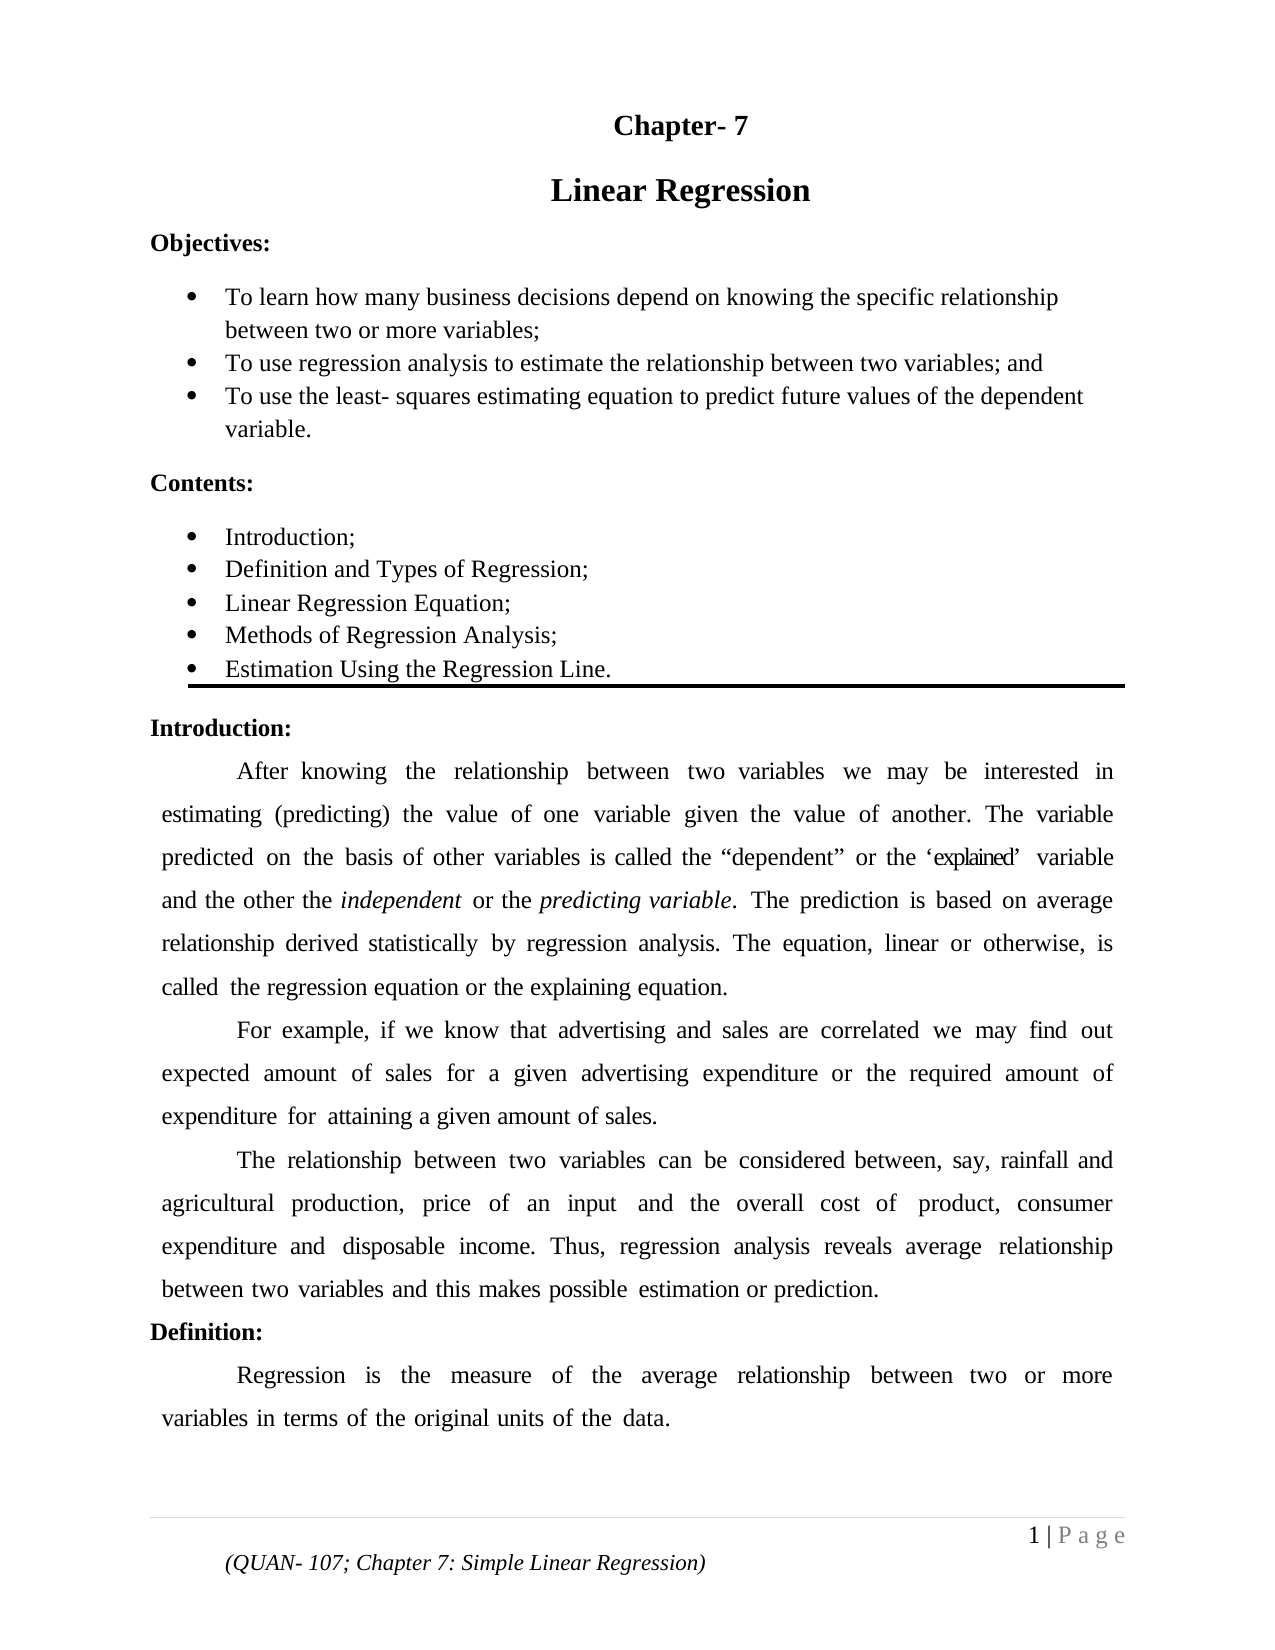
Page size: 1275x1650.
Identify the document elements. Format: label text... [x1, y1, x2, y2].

list To learn how many business decisions depend on knowing the specific relationship between two or more variables; [187, 282, 1125, 343]
list Linear Regression Equation; [187, 588, 1125, 616]
text Linear Regression [161, 170, 1125, 209]
subtitle Introduction: [150, 713, 1125, 741]
text Chapter- 7 [161, 113, 1125, 141]
text After knowing the relationship between two variables we may be interested in estimating (predicting) the value of one variable given the value of another. The variable predicted on the basis of other variables is called the “dependent” or the ‘explained’ variable and the other the independent or the predicting variable. The prediction is based on average relationship derived statistically by regression analysis. The equation, linear or otherwise, is called the regression equation or the explaining equation. [161, 756, 1114, 1000]
list Estimation Using the Regression Line. [187, 654, 1125, 688]
text For example, if we know that advertising and sales are correlated we may find out expected amount of sales for a given advertising expenditure or the required amount of expenditure for attaining a given amount of sales. [161, 1015, 1114, 1130]
list Definition and Types of Regression; [187, 554, 1125, 583]
list Methods of Regression Analysis; [187, 621, 1125, 649]
subtitle Definition: [150, 1317, 1125, 1346]
list To use regression analysis to estimate the relationship between two variables; and [187, 348, 1125, 377]
text Regression is the measure of the average relationship between two or more variables in terms of the original units of the data. [161, 1360, 1114, 1432]
text Objectives: [150, 228, 1125, 257]
list To use the least- squares estimating equation to predict future values of the dependent variable. [187, 381, 1125, 443]
list Introduction; [187, 522, 1125, 550]
text Contents: [150, 468, 1125, 496]
text The relationship between two variables can be considered between, say, rainfall and agricultural production, price of an input and the overall cost of product, consumer expenditure and disposable income. Thus, regression analysis reveals average relationship between two variables and this makes possible estimation or prediction. [161, 1145, 1114, 1303]
